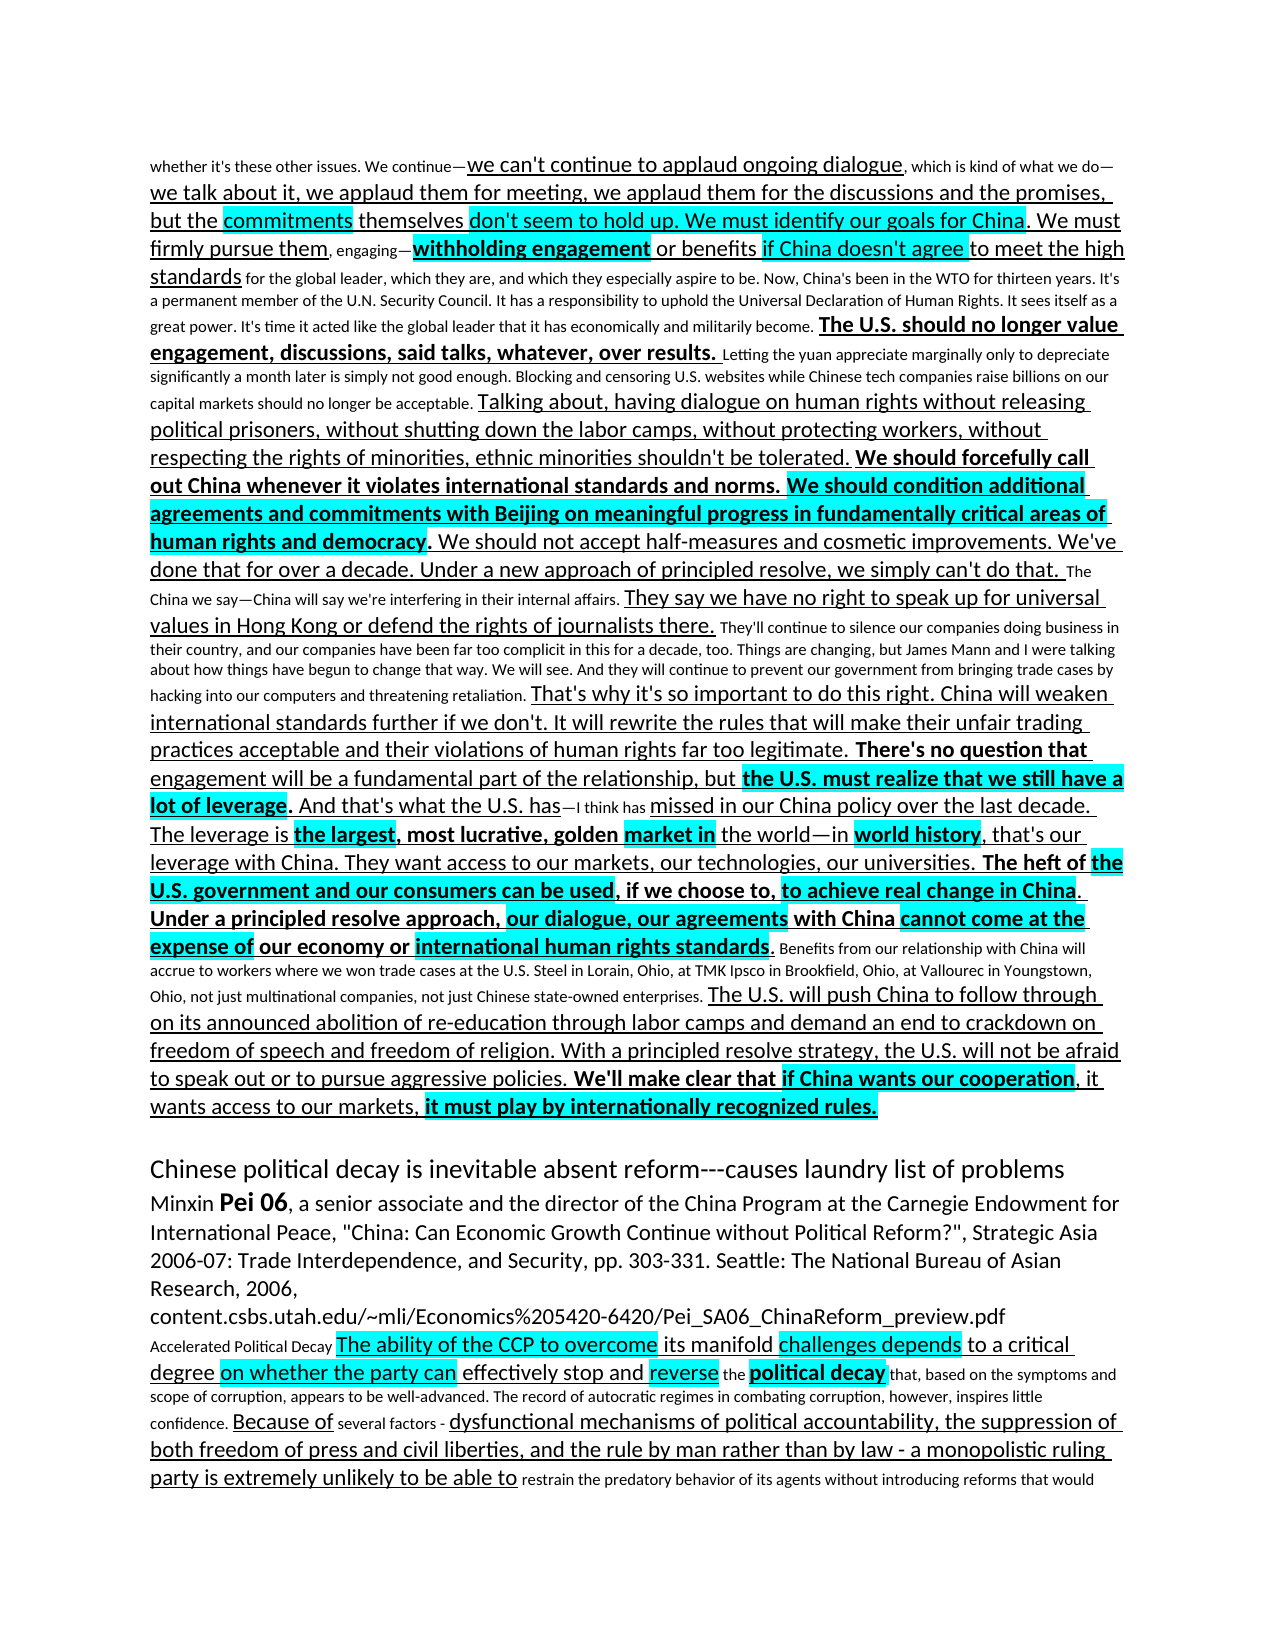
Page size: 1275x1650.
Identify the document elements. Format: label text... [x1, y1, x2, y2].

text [150, 232, 1125, 1120]
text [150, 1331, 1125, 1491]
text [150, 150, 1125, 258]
text Minxin Pei 06, a senior associate and the director of the China Program at the Carnegie Endowment for International Peace, "China: Can Economic Growth Continue without Political Reform?", Strategic Asia 2006-07: Trade Interdependence, and Security, pp. 303-331. Seattle: The National Bureau of Asian Research, 2006, content.csbs.utah.edu/~mli/Economics%205420-6420/Pei_SA06_ChinaReform_preview.pdf [150, 1185, 1125, 1331]
subtitle Chinese political decay is inevitable absent reform---causes laundry list of problems [150, 1152, 1125, 1185]
